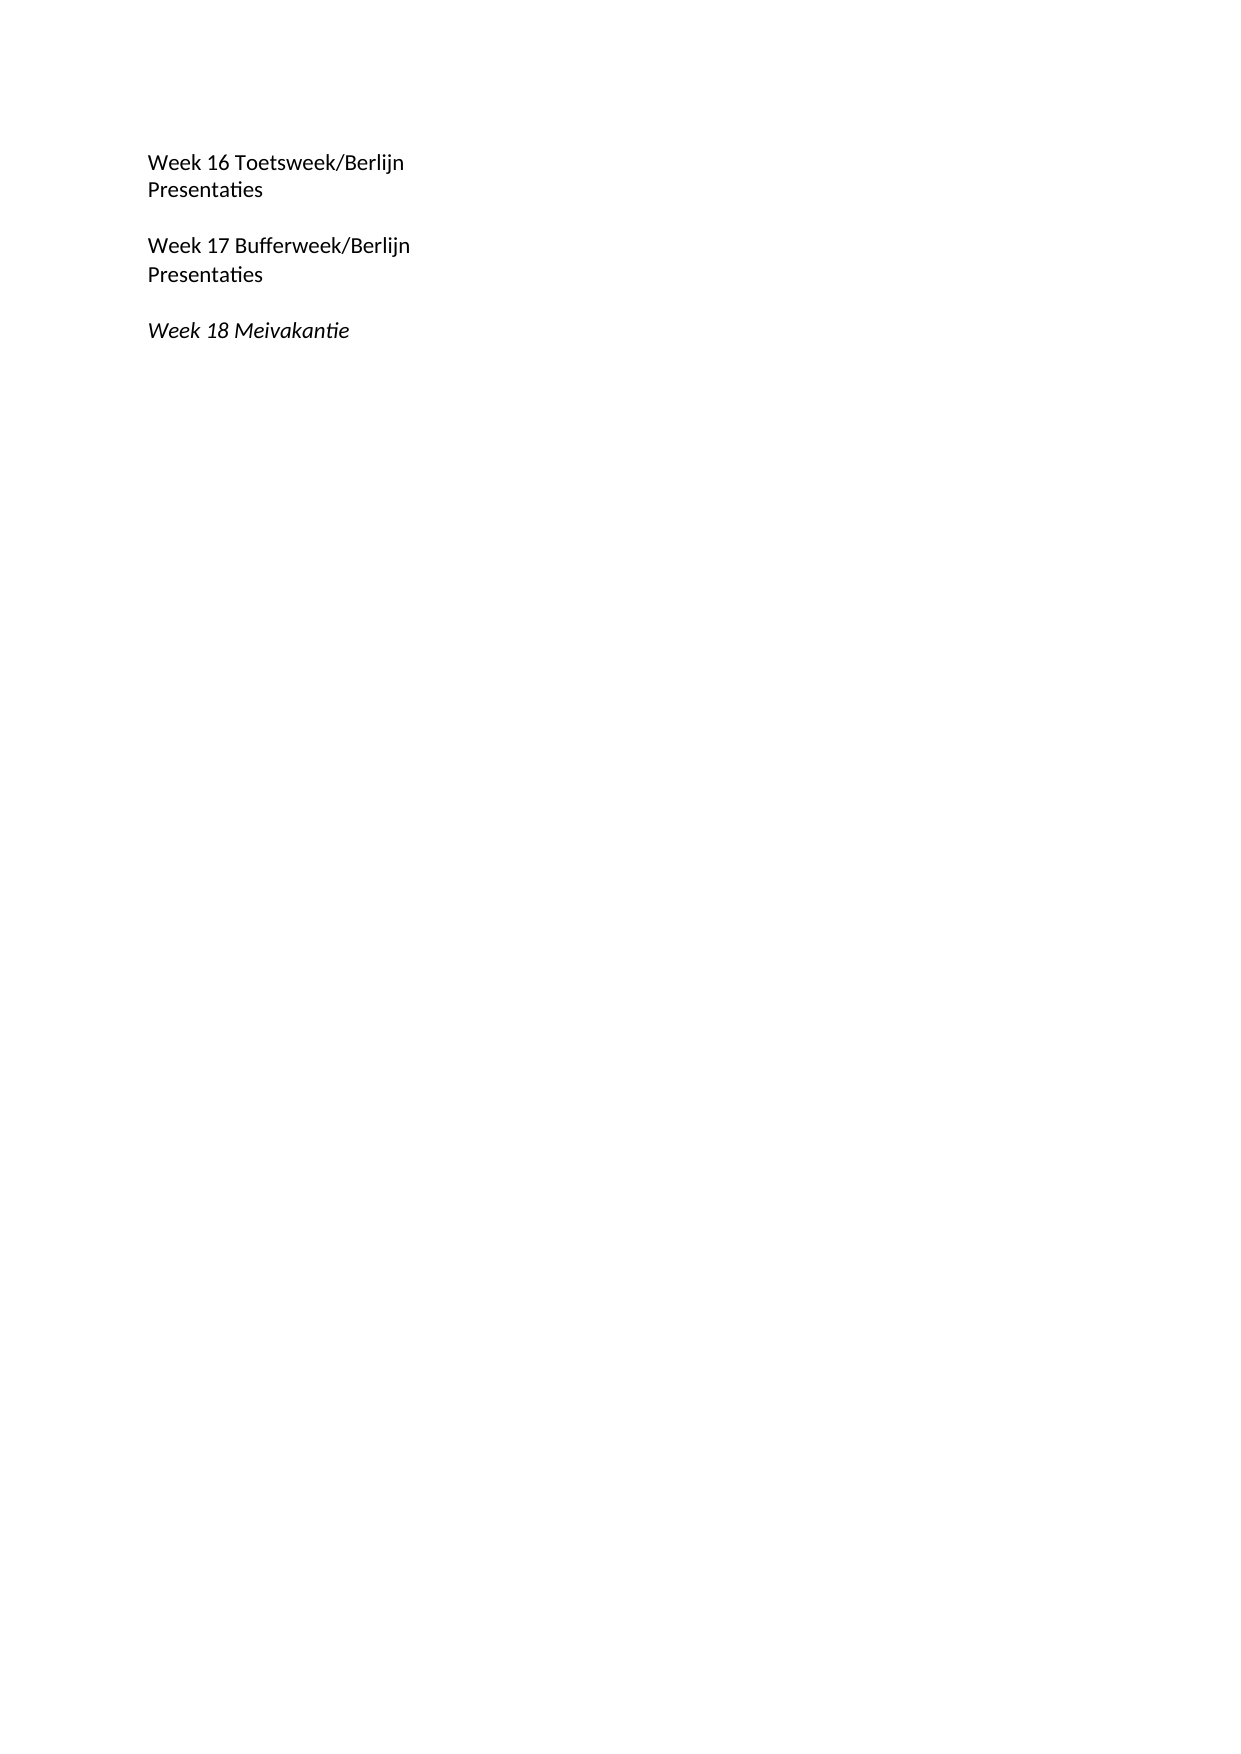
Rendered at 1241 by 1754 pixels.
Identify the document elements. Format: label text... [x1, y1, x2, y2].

text Presentaties [148, 176, 1093, 204]
text Week 17 Bufferweek/Berlijn [148, 232, 1093, 260]
text Week 18 Meivakantie [148, 316, 1093, 344]
text Presentaties [148, 260, 1093, 288]
text Week 16 Toetsweek/Berlijn [148, 148, 1093, 176]
